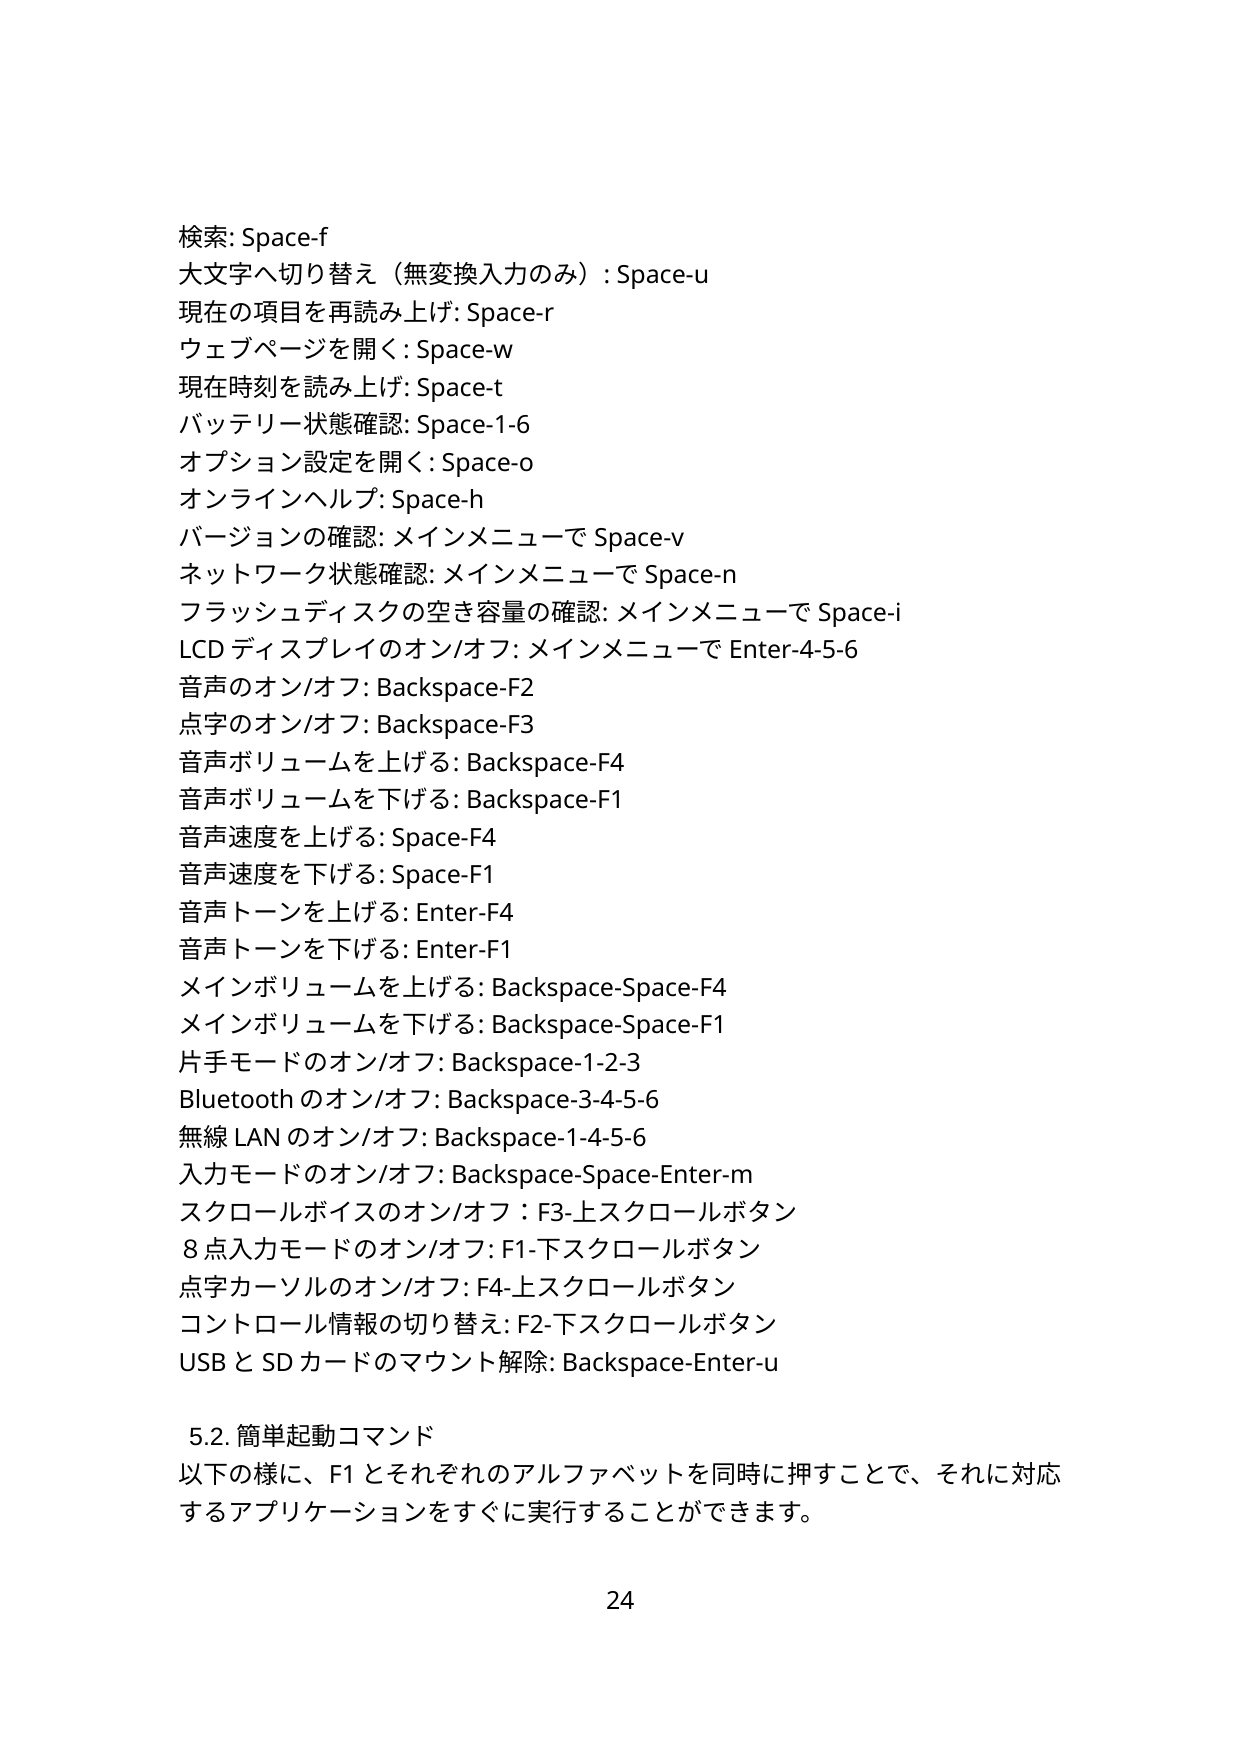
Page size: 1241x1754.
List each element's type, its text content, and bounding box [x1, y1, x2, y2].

text 音声速度を下げる: Space-F1 [178, 854, 1063, 892]
text ウェブページを開く: Space-w [178, 329, 1063, 367]
text 検索: Space-f [178, 217, 1063, 254]
text LCDディスプレイのオン/オフ: メインメニューでEnter-4-5-6 [178, 629, 1063, 667]
text 入力モードのオン/オフ: Backspace-Space-Enter-m [178, 1154, 1063, 1192]
text 無線LANのオン/オフ: Backspace-1-4-5-6 [178, 1117, 1063, 1154]
text 音声のオン/オフ: Backspace-F2 [178, 667, 1063, 704]
text Bluetoothのオン/オフ: Backspace-3-4-5-6 [178, 1079, 1063, 1117]
text USBとSDカードのマウント解除: Backspace-Enter-u [178, 1342, 1063, 1379]
text 現在の項目を再読み上げ: Space-r [178, 292, 1063, 329]
text フラッシュディスクの空き容量の確認: メインメニューでSpace-i [178, 592, 1063, 629]
text オプション設定を開く: Space-o [178, 442, 1063, 479]
text バッテリー状態確認: Space-1-6 [178, 404, 1063, 442]
text 音声トーンを下げる: Enter-F1 [178, 929, 1063, 967]
text バージョンの確認: メインメニューでSpace-v [178, 517, 1063, 554]
text 音声ボリュームを上げる: Backspace-F4 [178, 742, 1063, 779]
text 大文字へ切り替え（無変換入力のみ）: Space-u [178, 254, 1063, 292]
text 片手モードのオン/オフ: Backspace-1-2-3 [178, 1042, 1063, 1079]
text 以下の様に、F1とそれぞれのアルファベットを同時に押すことで、それに対応するアプリケーションをすぐに実行することができます。 [178, 1454, 1063, 1529]
text 点字カーソルのオン/オフ: F4-上スクロールボタン [178, 1267, 1063, 1304]
subtitle 簡単起動コマンド [189, 1417, 1063, 1454]
text 点字のオン/オフ: Backspace-F3 [178, 704, 1063, 742]
text 音声トーンを上げる: Enter-F4 [178, 892, 1063, 929]
text 音声速度を上げる: Space-F4 [178, 817, 1063, 854]
text ８点入力モードのオン/オフ: F1-下スクロールボタン [178, 1229, 1063, 1267]
text 現在時刻を読み上げ: Space-t [178, 367, 1063, 404]
text メインボリュームを下げる: Backspace-Space-F1 [178, 1004, 1063, 1042]
text コントロール情報の切り替え: F2-下スクロールボタン [178, 1304, 1063, 1342]
text ネットワーク状態確認: メインメニューでSpace-n [178, 554, 1063, 592]
text メインボリュームを上げる: Backspace-Space-F4 [178, 967, 1063, 1004]
text オンラインヘルプ: Space-h [178, 479, 1063, 517]
text スクロールボイスのオン/オフ：F3-上スクロールボタン [178, 1192, 1063, 1229]
text 音声ボリュームを下げる: Backspace-F1 [178, 779, 1063, 817]
